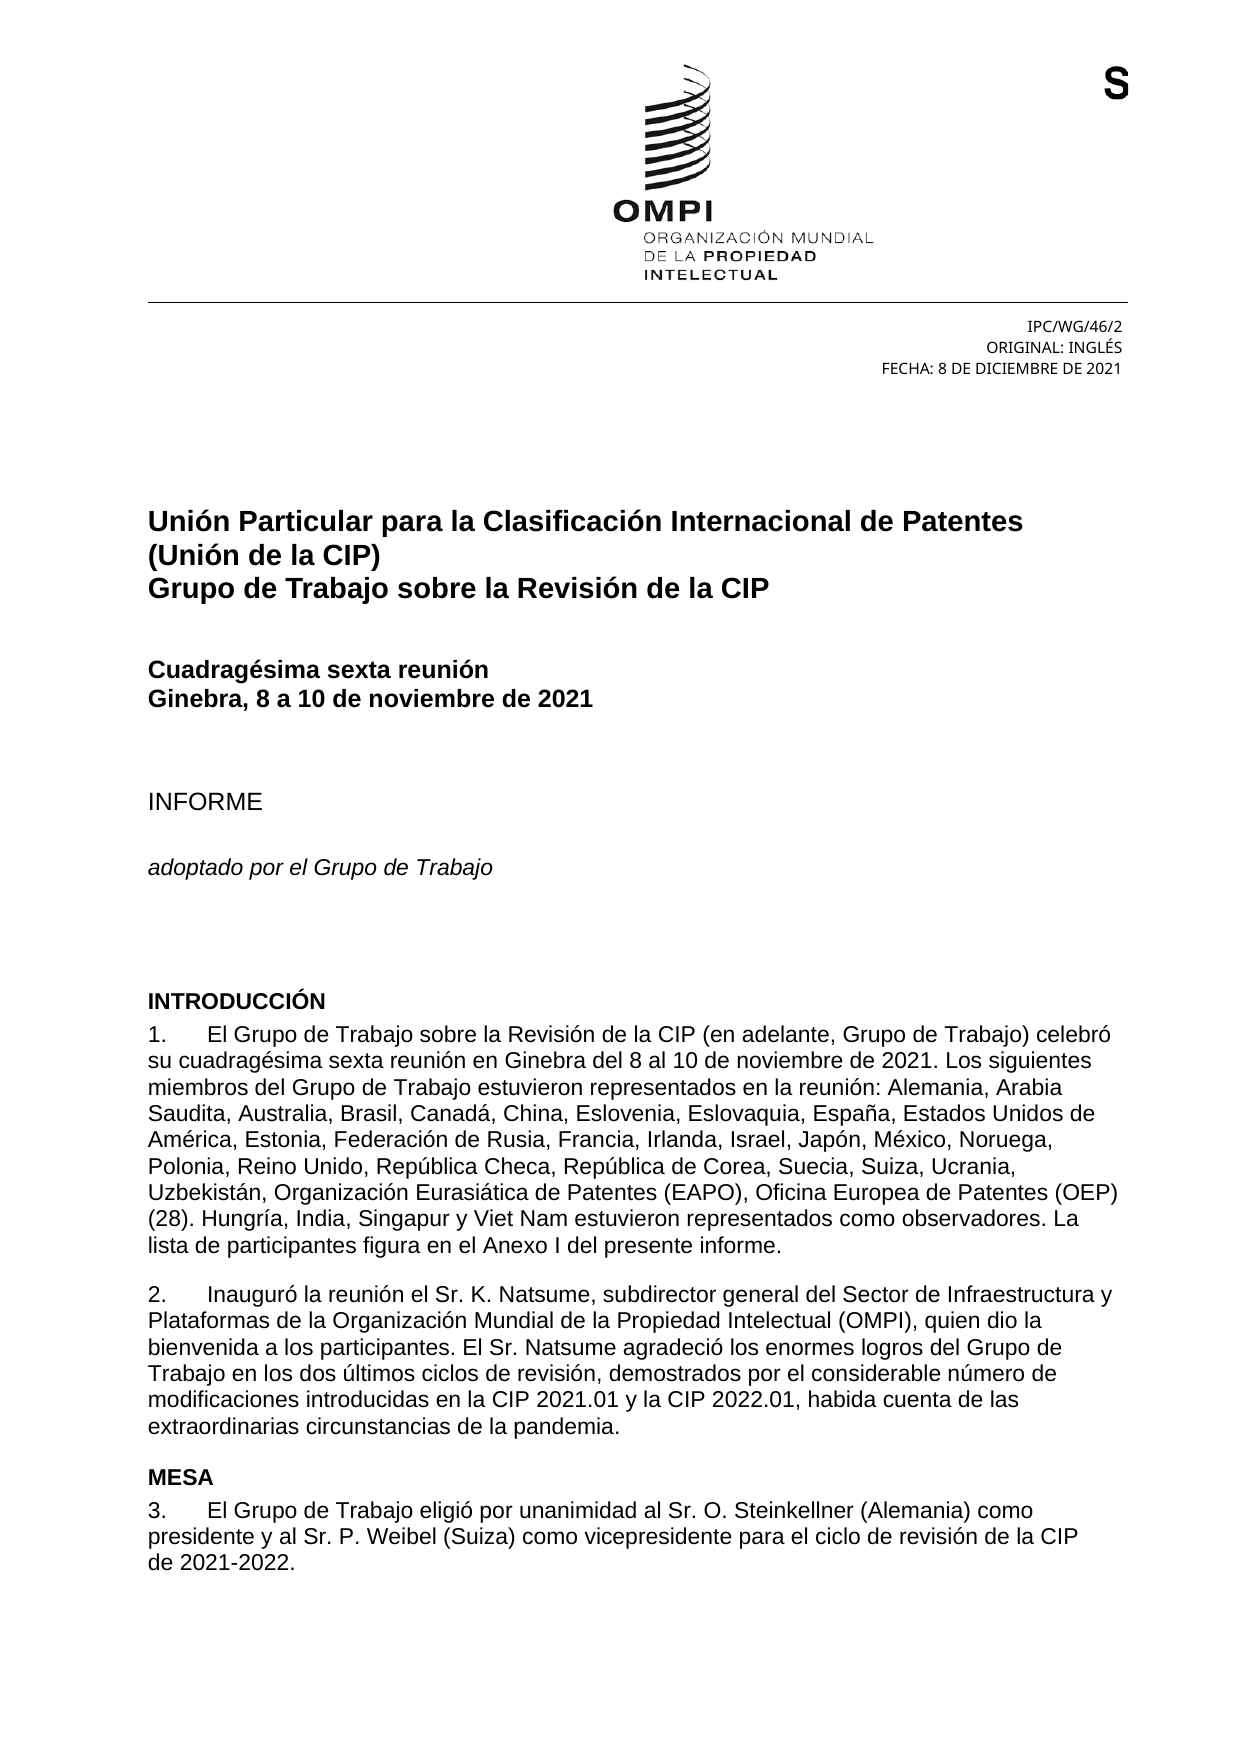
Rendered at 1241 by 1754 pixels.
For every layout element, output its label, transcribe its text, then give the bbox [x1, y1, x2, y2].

text Inauguró la reunión el Sr. K. Natsume, subdirector general del Sector de Infraestructura y Plataformas de la Organización Mundial de la Propiedad Intelectual (OMPI), quien dio la bienvenida a los participantes. El Sr. Natsume agradeció los enormes logros del Grupo de Trabajo en los dos últimos ciclos de revisión, demostrados por el considerable número de modificaciones introducidas en la CIP 2021.01 y la CIP 2022.01, habida cuenta de las extraordinarias circunstancias de la pandemia. [148, 1281, 1122, 1439]
text fecha: 8 DE DICIEMBRE de 2021 [148, 358, 1122, 379]
text El Grupo de Trabajo sobre la Revisión de la CIP (en adelante, Grupo de Trabajo) celebró su cuadragésima sexta reunión en Ginebra del 8 al 10 de noviembre de 2021. Los siguientes miembros del Grupo de Trabajo estuvieron representados en la reunión: Alemania, Arabia Saudita, Australia, Brasil, Canadá, China, Eslovenia, Eslovaquia, España, Estados Unidos de América, Estonia, Federación de Rusia, Francia, Irlanda, Israel, Japón, México, Noruega, Polonia, Reino Unido, República Checa, República de Corea, Suecia, Suiza, Ucrania, Uzbekistán, Organización Eurasiática de Patentes (EAPO), Oficina Europea de Patentes (OEP) (28). Hungría, India, Singapur y Viet Nam estuvieron representados como observadores. La lista de participantes figura en el Anexo I del presente informe. [148, 1021, 1122, 1258]
text MESA [148, 1464, 1122, 1490]
text informe [148, 787, 1122, 816]
text INTRODUCCIÓN [148, 988, 1122, 1014]
text adoptado por el Grupo de Trabajo [148, 853, 1122, 880]
subtitle Unión Particular para la Clasificación Internacional de Patentes (Unión de la CIP) Grupo de Trabajo sobre la Revisión de la CIP [148, 504, 1122, 605]
text IPC/WG/46/2 [148, 315, 1122, 337]
text El Grupo de Trabajo eligió por unanimidad al Sr. O. Steinkellner (Alemania) como presidente y al Sr. P. Weibel (Suiza) como vicepresidente para el ciclo de revisión de la CIP de 2021-2022. [148, 1497, 1122, 1576]
text Ginebra, 8 a 10 de noviembre de 2021 [148, 683, 1122, 712]
text Cuadragésima sexta reunión [148, 655, 1122, 683]
text ORIGINAL: inglés [148, 337, 1122, 358]
picture [611, 59, 1129, 281]
